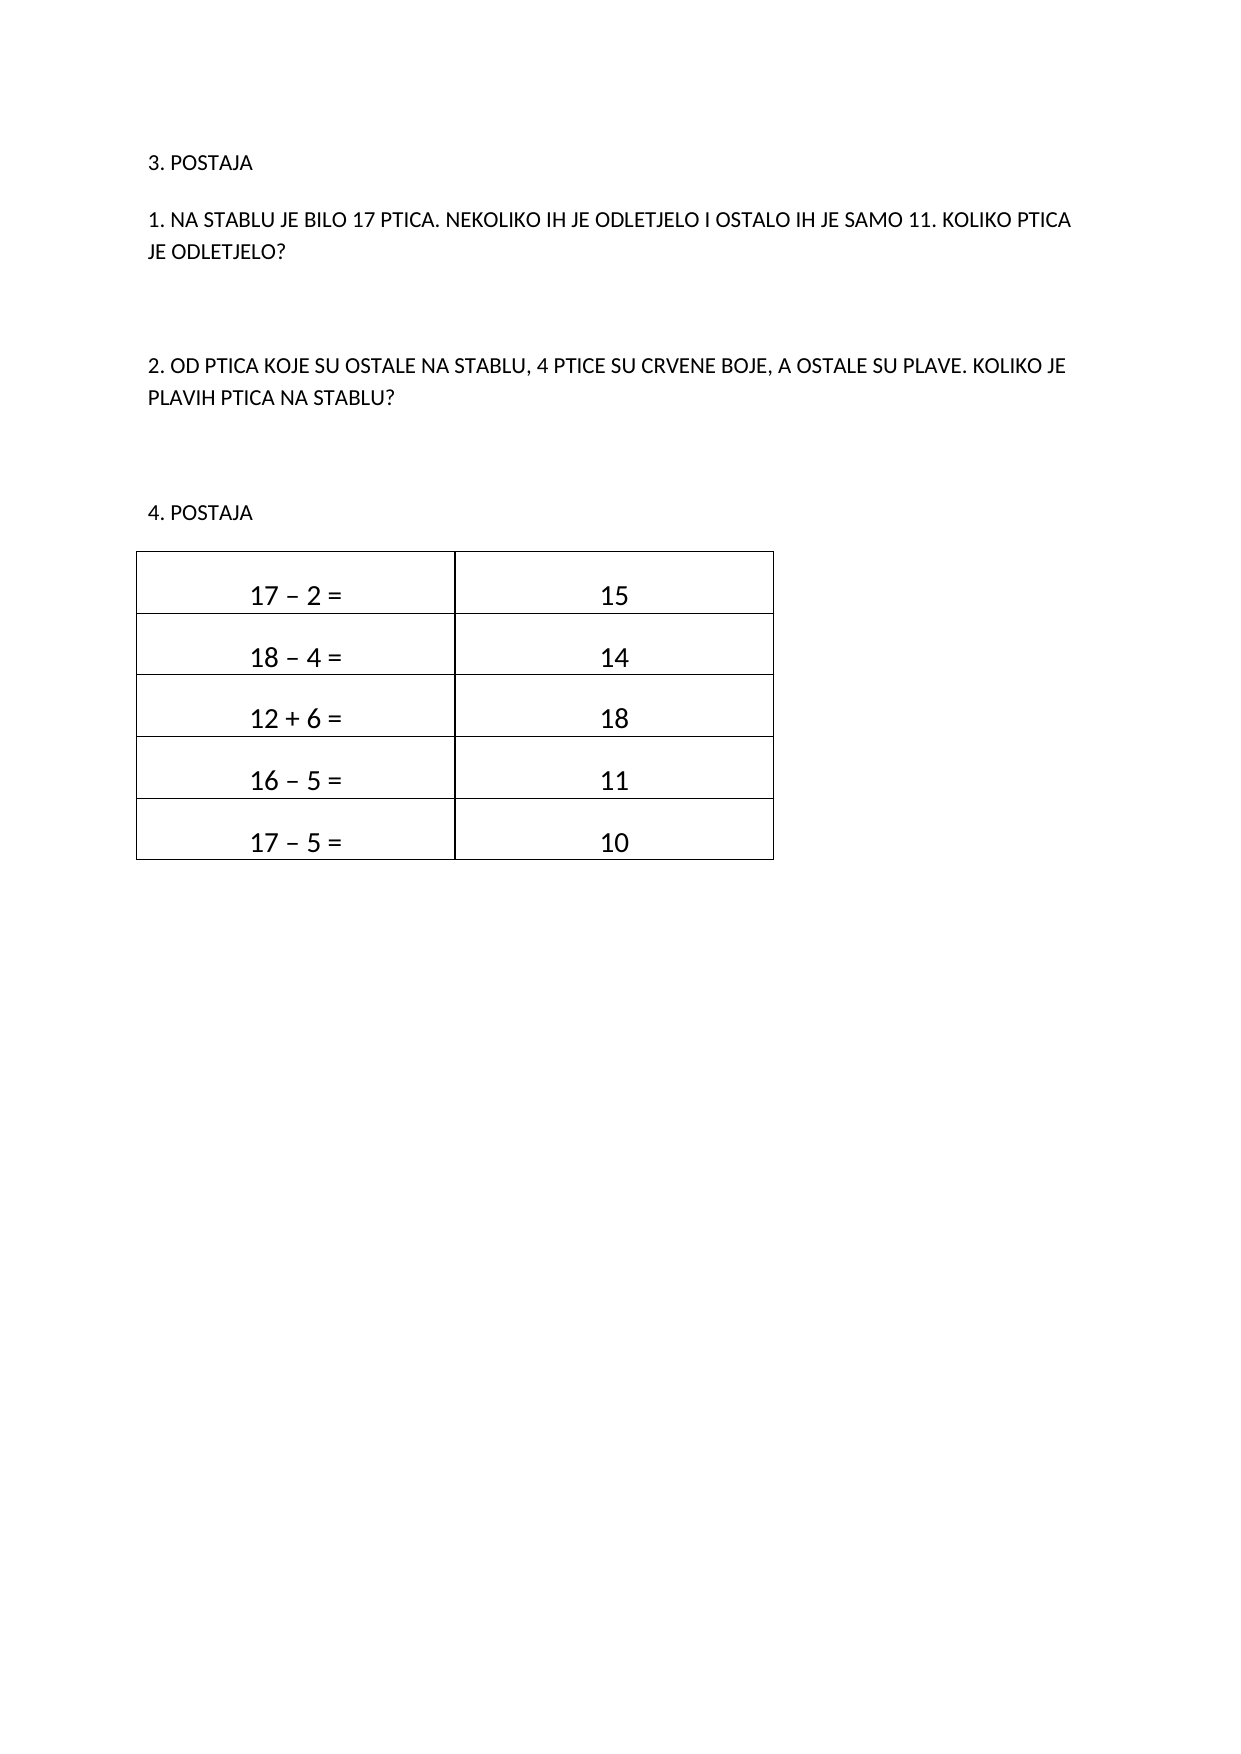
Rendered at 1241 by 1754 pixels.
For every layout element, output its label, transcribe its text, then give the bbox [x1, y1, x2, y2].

text 2. OD PTICA KOJE SU OSTALE NA STABLU, 4 PTICE SU CRVENE BOJE, A OSTALE SU PLAVE. KOLIKO JE PLAVIH PTICA NA STABLU? [148, 351, 1093, 412]
text 3. POSTAJA [148, 148, 1093, 176]
table_cell 18 – 4 = [137, 614, 454, 674]
table_header 15 [456, 552, 773, 613]
table_cell 10 [456, 799, 773, 859]
table_header 17 – 2 = [137, 552, 454, 613]
text 4. POSTAJA [148, 498, 1093, 526]
table_cell 17 – 5 = [137, 799, 454, 859]
table_cell 16 – 5 = [137, 737, 454, 798]
table_cell 14 [456, 614, 773, 674]
table_cell 11 [456, 737, 773, 798]
text 1. NA STABLU JE BILO 17 PTICA. NEKOLIKO IH JE ODLETJELO I OSTALO IH JE SAMO 11. KOLIKO PTICA JE ODLETJELO? [148, 205, 1093, 265]
table_cell 18 [456, 675, 773, 736]
table_cell 12 + 6 = [137, 675, 454, 736]
